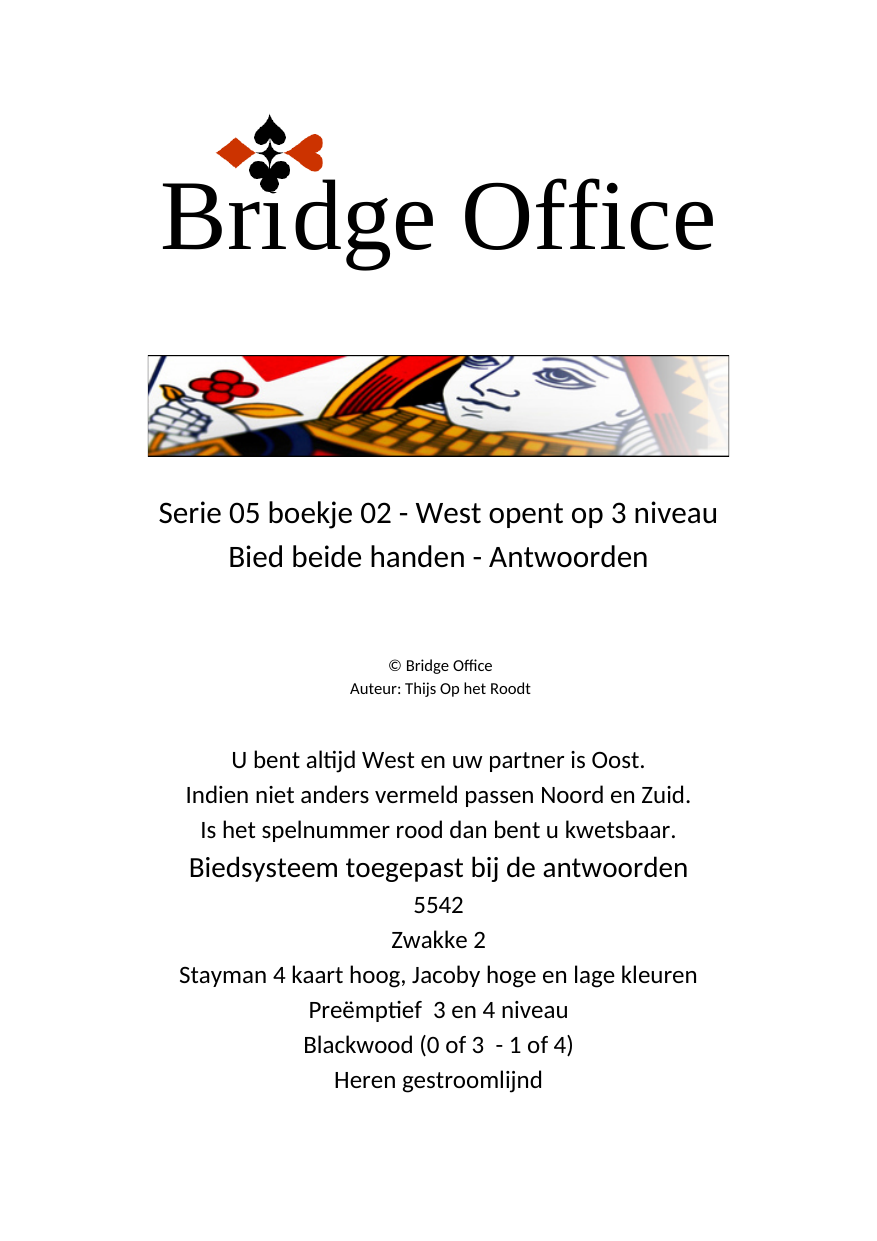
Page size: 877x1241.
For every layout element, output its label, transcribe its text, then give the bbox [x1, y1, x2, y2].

text Preëmptief 3 en 4 niveau [148, 994, 729, 1025]
text Stayman 4 kaart hoog, Jacoby hoge en lage kleuren [148, 959, 729, 990]
text © Bridge Office [148, 655, 729, 676]
picture [147, 355, 730, 457]
text Biedsysteem toegepast bij de antwoorden 5542 Zwakke 2 [148, 849, 729, 955]
text Bied beide handen - Antwoorden [148, 537, 729, 575]
text Blackwood (0 of 3 - 1 of 4) Heren gestroomlijnd [148, 1029, 729, 1095]
text Auteur: Thijs Op het Roodt U bent altijd West en uw partner is Oost. Indien niet anders vermeld passen Noord en Zuid. Is het spelnummer rood dan bent u kwetsbaar. [148, 678, 729, 845]
picture [215, 113, 323, 192]
text Serie 05 boekje 02 - West opent op 3 niveau [148, 493, 729, 531]
